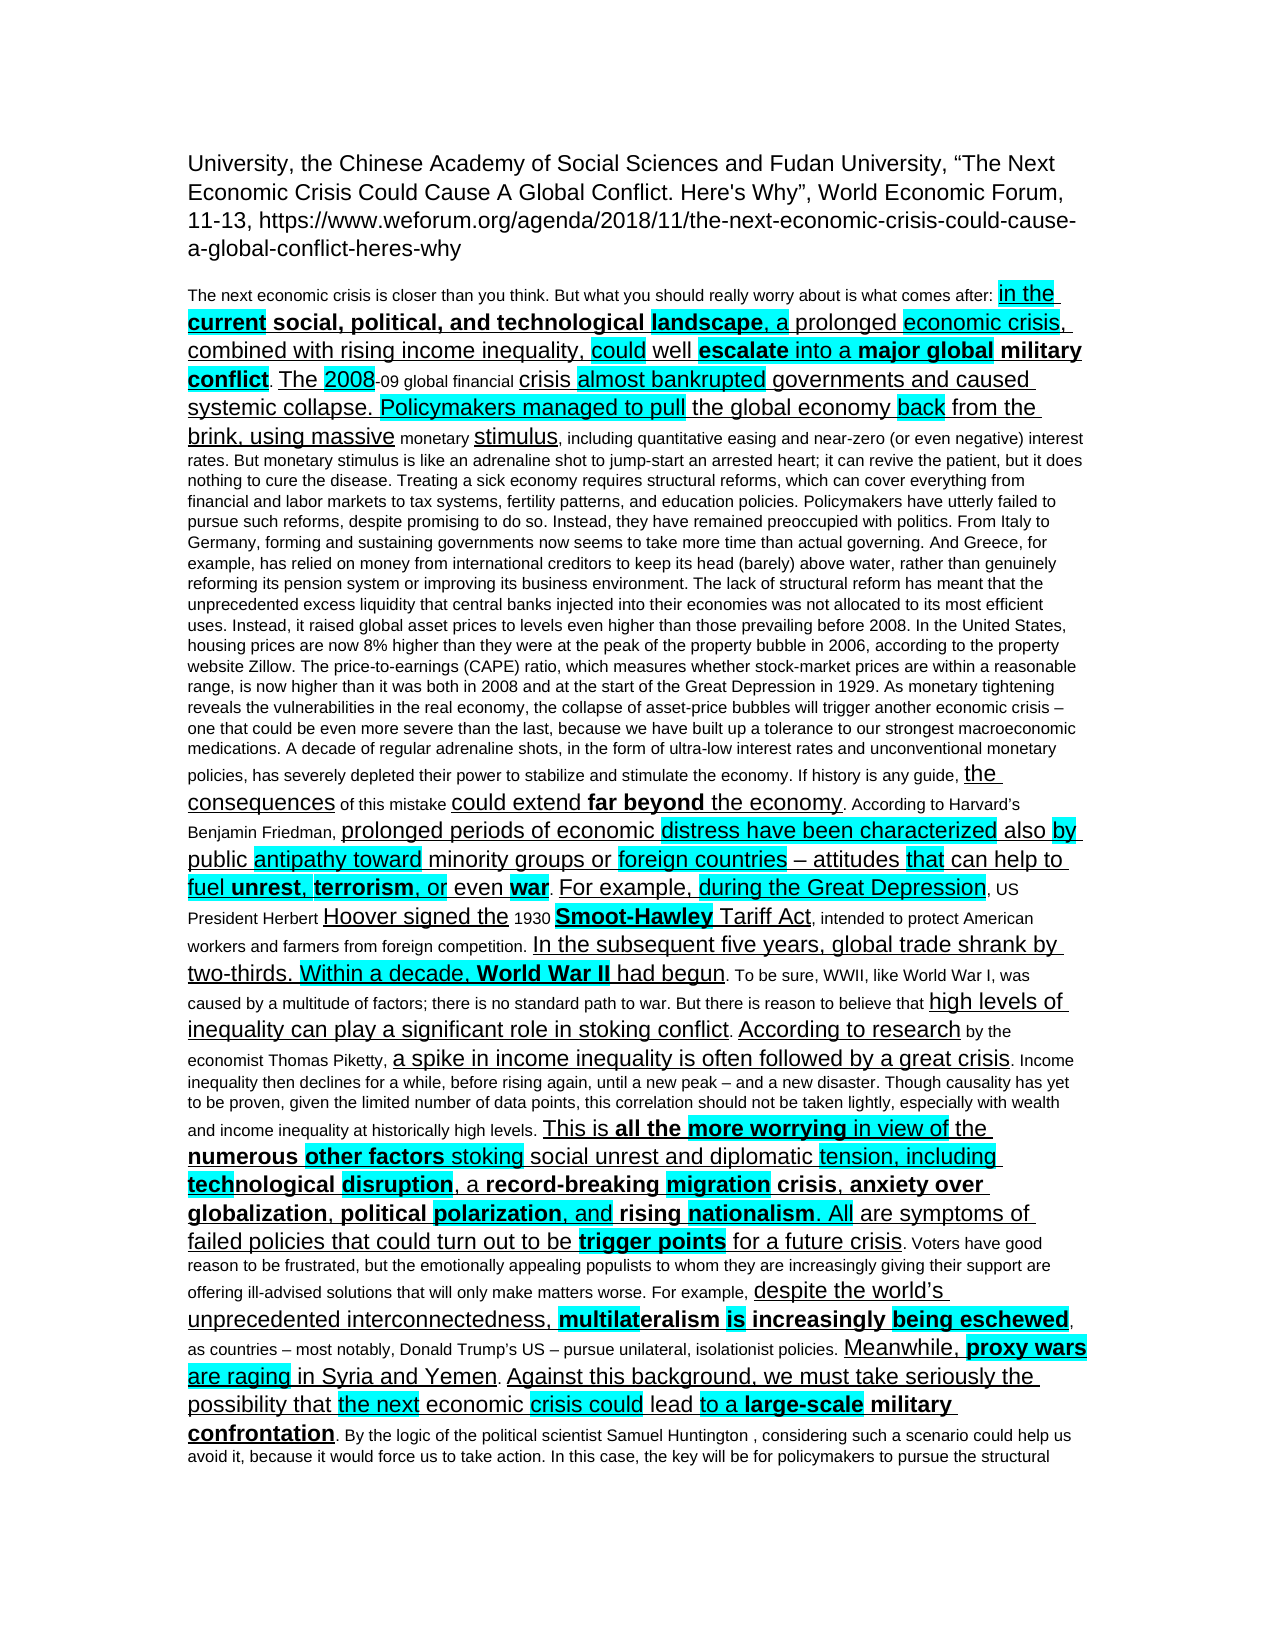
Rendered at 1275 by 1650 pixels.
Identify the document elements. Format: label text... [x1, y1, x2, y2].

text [187, 150, 1087, 262]
